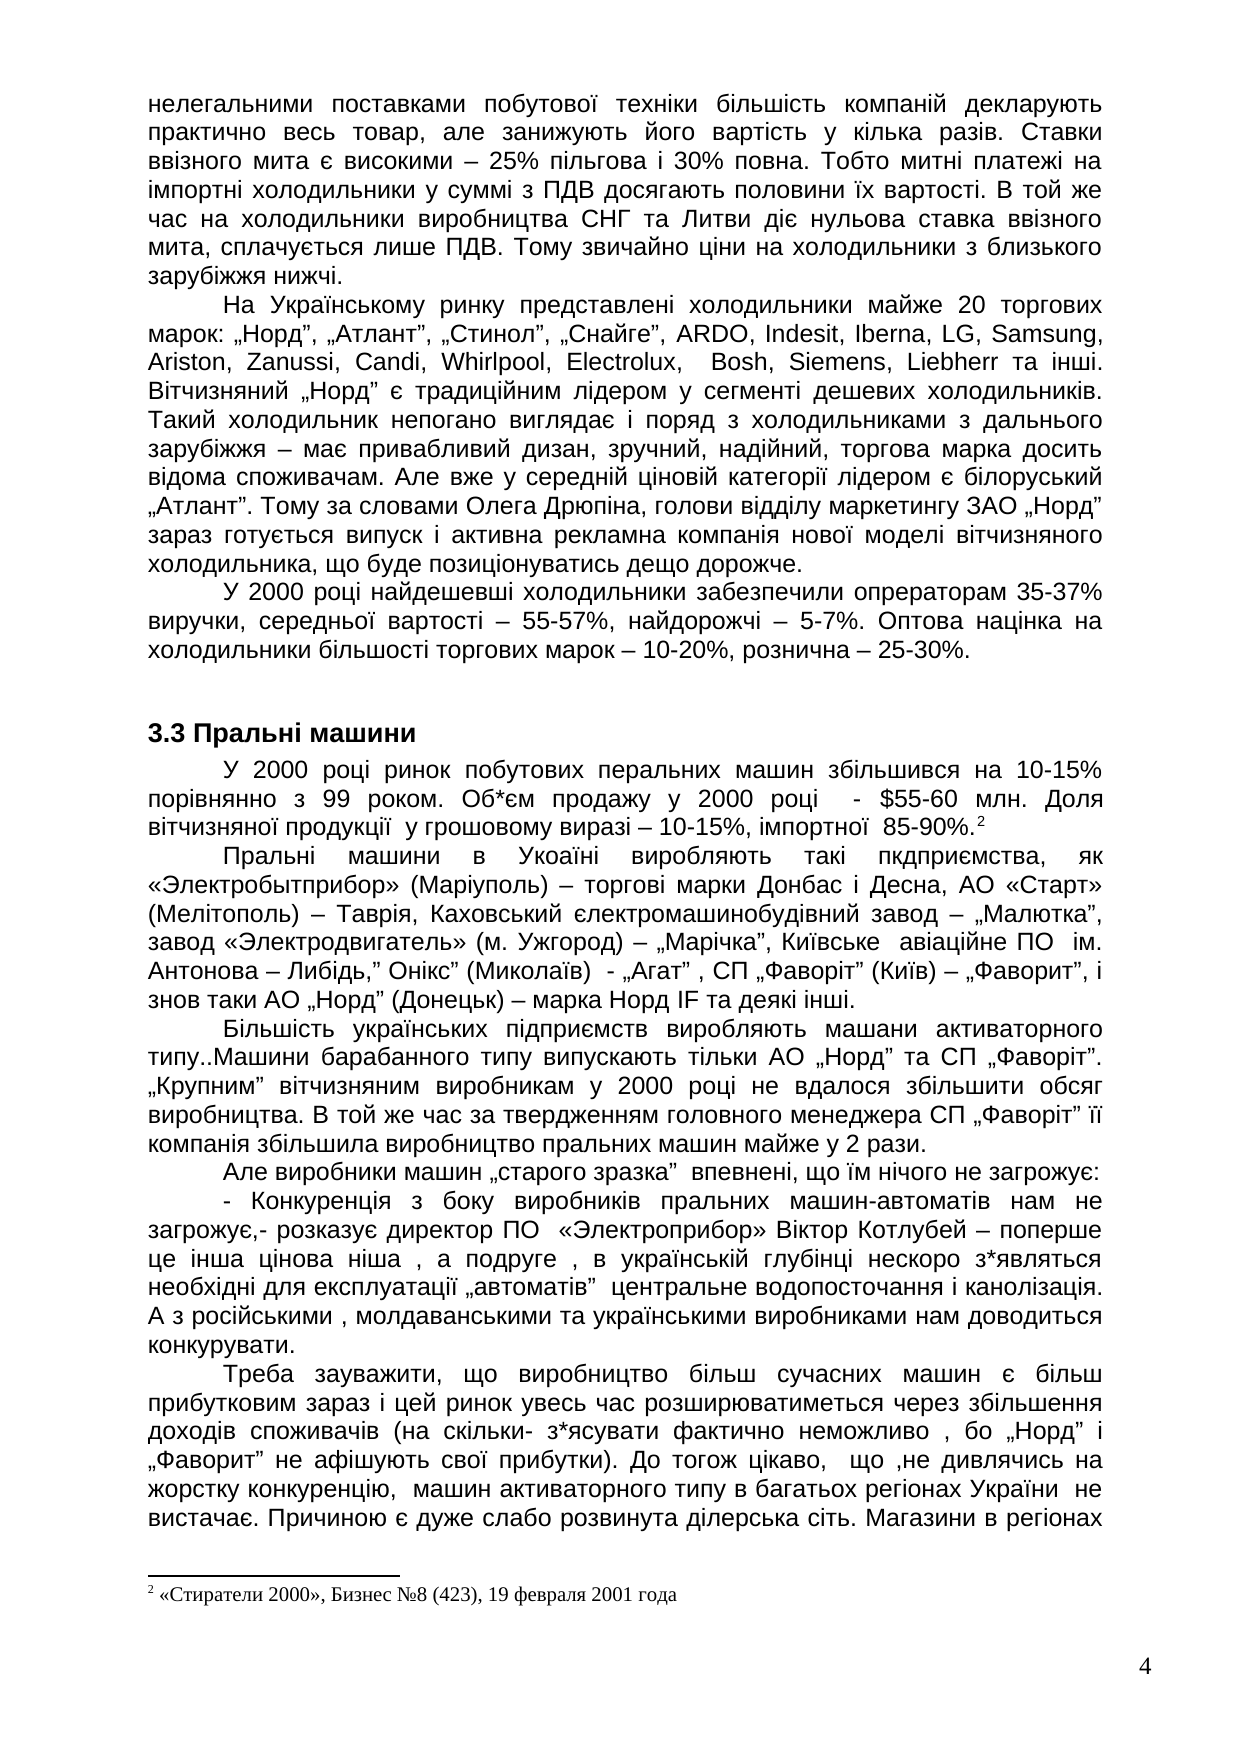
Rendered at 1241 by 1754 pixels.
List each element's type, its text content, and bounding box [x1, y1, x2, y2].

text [148, 1359, 1104, 1531]
text - Конкуренція з боку виробників пральних машин-автоматів нам не загрожує,- розказує директор ПО «Электроприбор» Віктор Котлубей – поперше це інша цінова ніша , а подруге , в українській глубінці нескоро з*являться необхідні для експлуатації „автоматів” центральне водопосточання і канолізація. А з російськими , молдаванськими та українськими виробниками нам доводиться конкурувати. [148, 1186, 1104, 1359]
text Пральні машини в Укоаїні виробляють такі пкдприємства, як «Электробытприбор» (Маріуполь) – торгові марки Донбас і Десна, АО «Старт» (Мелітополь) – Таврія, Каховський єлектромашинобудівний завод – „Малютка”, завод «Электродвигатель» (м. Ужгород) – „Марічка”, Київське авіаційне ПО ім. Антонова – Либідь,” Онікс” (Миколаїв) - „Агат” , СП „Фаворіт” (Київ) – „Фаворит”, і знов таки АО „Норд” (Донецьк) – марка Норд IF та деякі інші. [148, 841, 1104, 1014]
text У 2000 році ринок побутових перальних машин збільшився на 10-15% порівнянно з 99 роком. Об*єм продажу у 2000 році - $55-60 млн. Доля вітчизняної продукції у грошовому виразі – 10-15%, імпортної 85-90%. [148, 755, 1104, 841]
text На Українському ринку представлені холодильники майже 20 торгових марок: „Норд”, „Атлант”, „Стинол”, „Снайге”, ARDO, Indesit, Iberna, LG, Samsung, Ariston, Zanussi, Candi, Whirlpool, Electrolux, Bosh, Siemens, Liebherr та інші. Вітчизняний „Норд” є традиційним лідером у сегменті дешевих холодильників. Такий холодильник непогано виглядає і поряд з холодильниками з дальнього зарубіжжя – має привабливий дизан, зручний, надійний, торгова марка досить відома споживачам. Але вже у середній ціновій категорії лідером є білоруський „Атлант”. Тому за словами Олега Дрюпіна, голови відділу маркетингу ЗАО „Норд” зараз готується випуск і активна рекламна компанія нової моделі вітчизняного холодильника, що буде позиціонуватись дещо дорожче. [148, 290, 1104, 577]
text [148, 89, 1104, 290]
text Більшість українських підприємств виробляють машани активаторного типу..Машини барабанного типу випускають тільки АО „Норд” та СП „Фаворіт”. „Крупним” вітчизняним виробникам у 2000 році не вдалося збільшити обсяг виробництва. В той же час за твердженням головного менеджера СП „Фаворіт” її компанія збільшила виробництво пральних машин майже у 2 рази. [148, 1014, 1104, 1157]
text Але виробники машин „старого зразка” впевнені, що їм нічого не загрожує: [148, 1157, 1104, 1186]
subtitle 3.3 Пральні машини [148, 717, 1152, 749]
text У 2000 році найдешевші холодильники забезпечили опрераторам 35-37% виручки, середньої вартості – 55-57%, найдорожчі – 5-7%. Оптова націнка на холодильники більшості торгових марок – 10-20%, рознична – 25-30%. [148, 577, 1104, 664]
